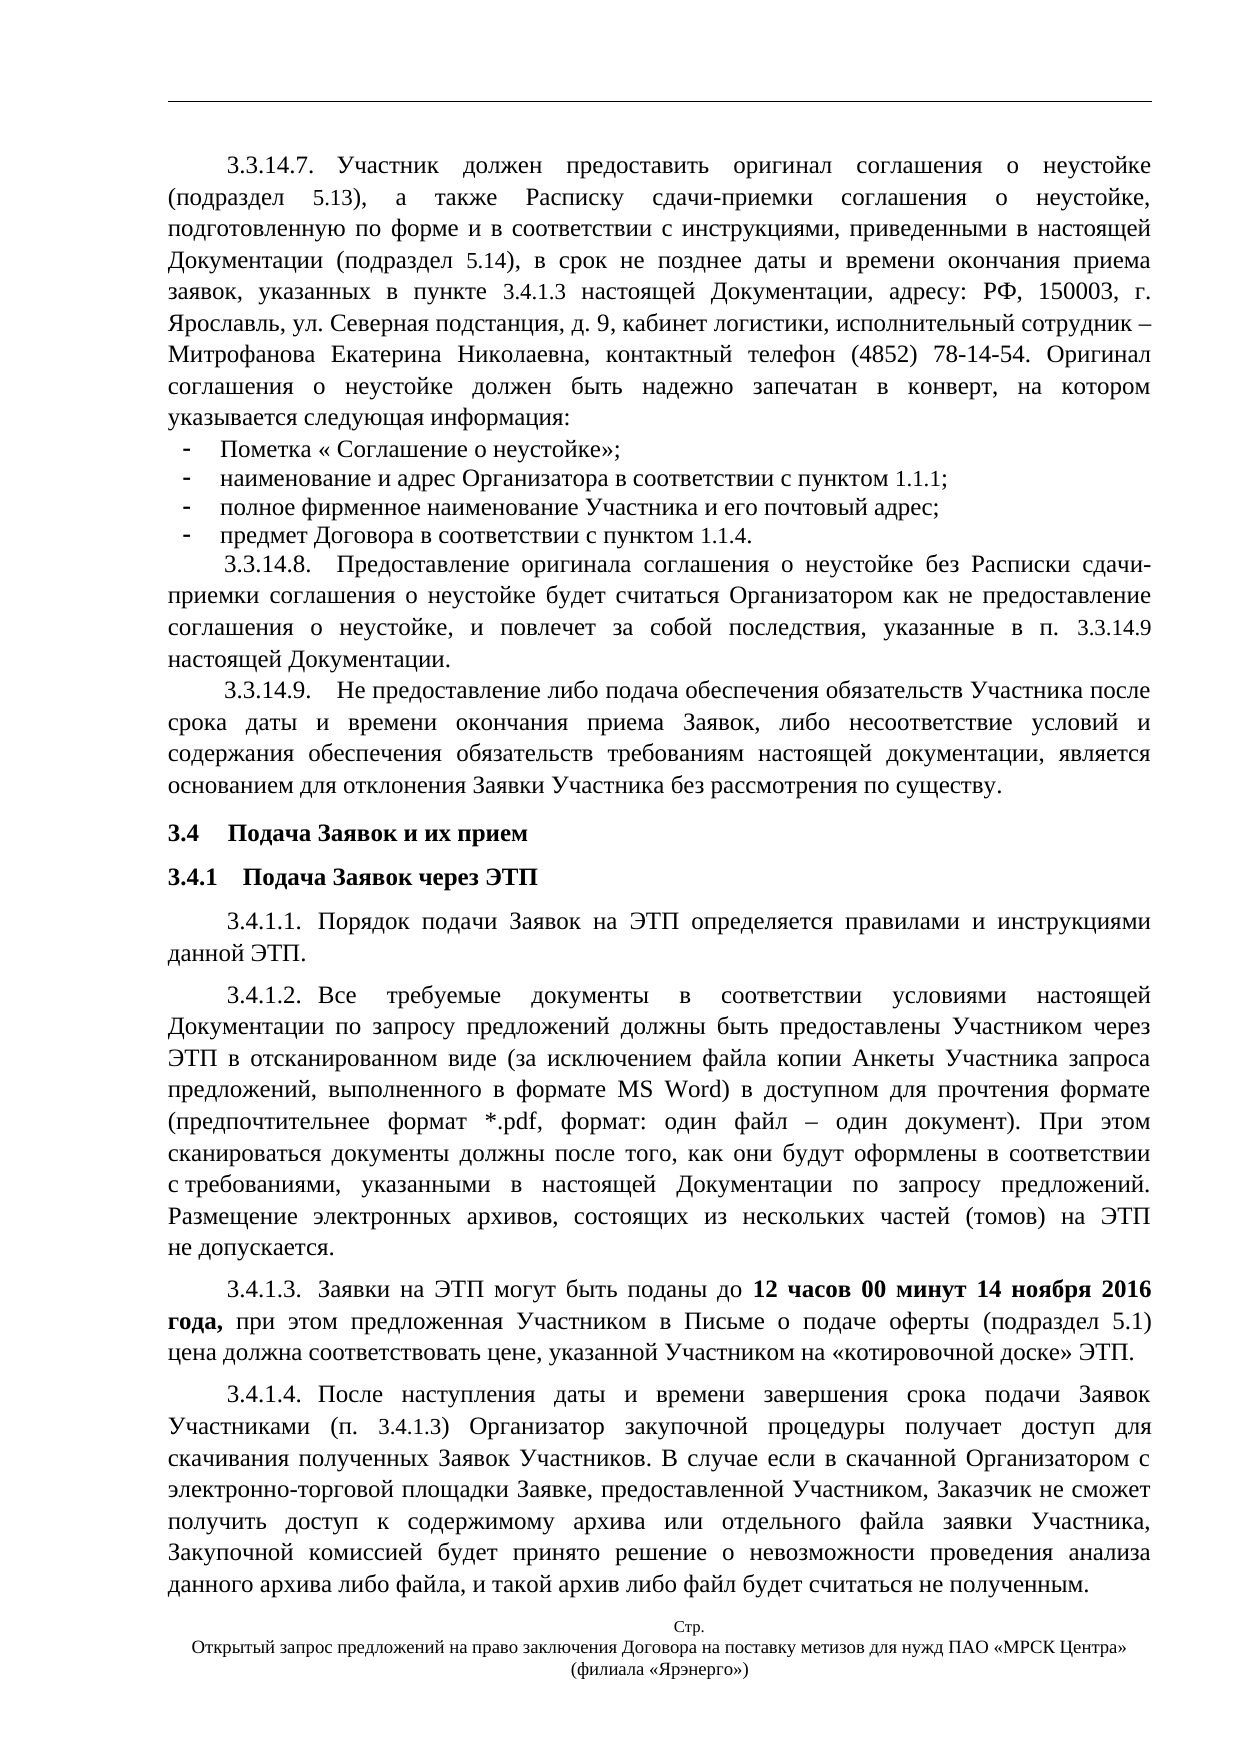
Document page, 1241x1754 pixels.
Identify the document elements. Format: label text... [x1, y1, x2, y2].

list полное фирменное наименование Участника и его почтовый адрес; [182, 492, 1152, 520]
list Предоставление оригинала соглашения о неустойке без Расписки сдачи-приемки соглашения о неустойке будет считаться Организатором как не предоставление соглашения о неустойке, и повлечет за собой последствия, указанные в п. 3.3.14.9 настоящей Документации. [168, 549, 1152, 672]
list предмет Договора в соответствии с пунктом 1.1.4. [182, 520, 1152, 549]
list После наступления даты и времени завершения срока подачи Заявок Участниками (п. 3.4.1.3) Организатор закупочной процедуры получает доступ для скачивания полученных Заявок Участников. В случае если в скачанной Организатором с электронно-торговой площадки Заявке, предоставленной Участником, Заказчик не сможет получить доступ к содержимому архива или отдельного файла заявки Участника, Закупочной комиссией будет принято решение о невозможности проведения анализа данного архива либо файла, и такой архив либо файл будет считаться не полученным. [168, 1379, 1152, 1598]
list Порядок подачи Заявок на ЭТП определяется правилами и инструкциями данной ЭТП. [168, 906, 1152, 967]
subtitle Подача Заявок через ЭТП [168, 862, 1152, 891]
list Не предоставление либо подача обеспечения обязательств Участника после срока даты и времени окончания приема Заявок, либо несоответствие условий и содержания обеспечения обязательств требованиям настоящей документации, является основанием для отклонения Заявки Участника без рассмотрения по существу. [168, 675, 1152, 799]
subtitle Подача Заявок и их прием [168, 818, 1152, 847]
list Заявки на ЭТП могут быть поданы до 12 часов 00 минут 14 ноября 2016 года, при этом предложенная Участником в Письме о подаче оферты (подраздел 5.1) цена должна соответствовать цене, указанной Участником на «котировочной доске» ЭТП. [168, 1274, 1152, 1366]
list Участник должен предоставить оригинал соглашения о неустойке (подраздел 5.13), а также Расписку сдачи-приемки соглашения о неустойке, подготовленную по форме и в соответствии с инструкциями, приведенными в настоящей Документации (подраздел 5.14), в срок не позднее даты и времени окончания приема заявок, указанных в пункте 3.4.1.3 настоящей Документации, адресу: РФ, 150003, г. Ярославль, ул. Северная подстанция, д. 9, кабинет логистики, исполнительный сотрудник – Митрофанова Екатерина Николаевна, контактный телефон (4852) 78-14-54. Оригинал соглашения о неустойке должен быть надежно запечатан в конверт, на котором указывается следующая информация: [168, 150, 1152, 431]
list Пометка « Соглашение о неустойке»; [182, 434, 1152, 463]
list Все требуемые документы в соответствии условиями настоящей Документации по запросу предложений должны быть предоставлены Участником через ЭТП в отсканированном виде (за исключением файла копии Анкеты Участника запроса предложений, выполненного в формате MS Word) в доступном для прочтения формате (предпочтительнее формат *.pdf, формат: один файл – один документ). При этом сканироваться документы должны после того, как они будут оформлены в соответствии с требованиями, указанными в настоящей Документации по запросу предложений. Размещение электронных архивов, состоящих из нескольких частей (томов) на ЭТП не допускается. [168, 980, 1152, 1261]
list наименование и адрес Организатора в соответствии с пунктом 1.1.1; [182, 463, 1152, 492]
